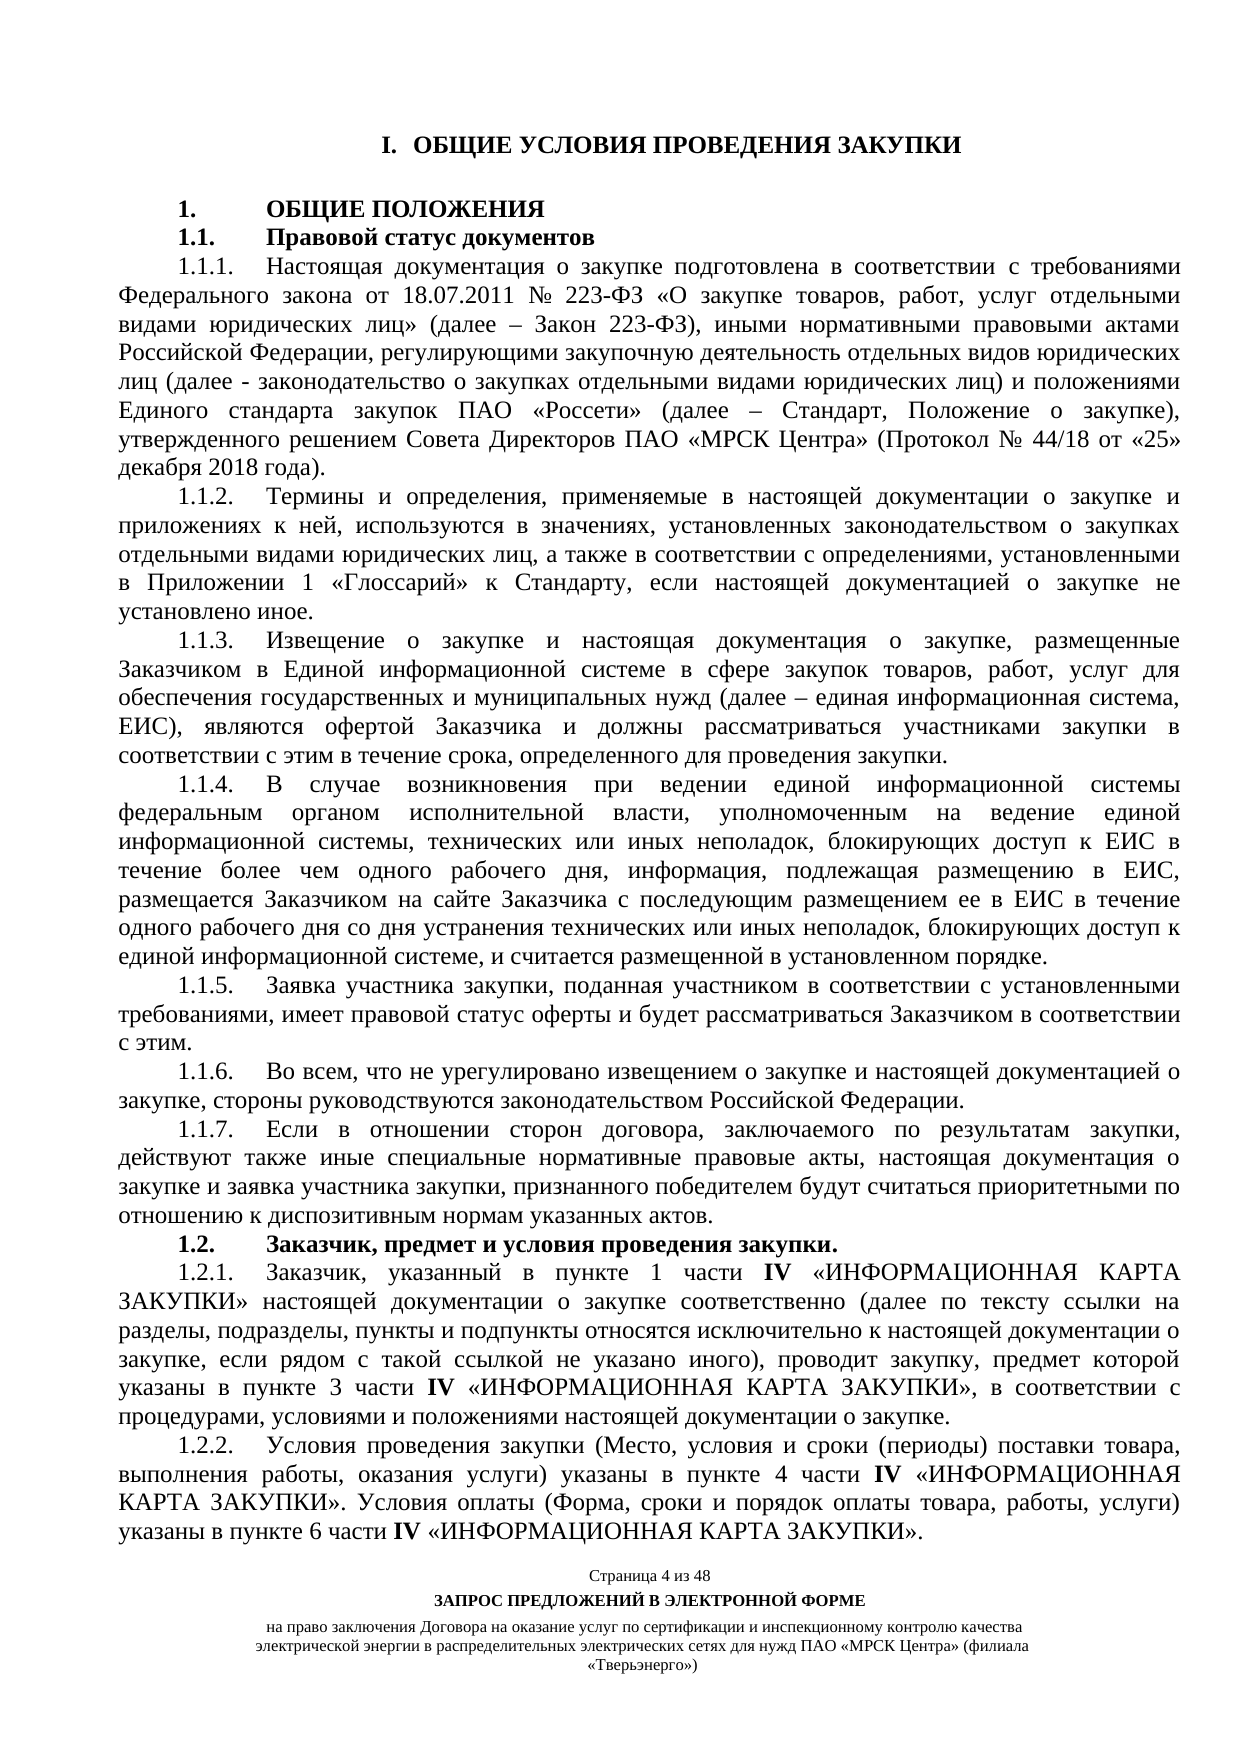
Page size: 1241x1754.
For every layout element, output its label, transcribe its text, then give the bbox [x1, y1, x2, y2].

subtitle ОБЩИЕ УСЛОВИЯ ПРОВЕДЕНИЯ закупки [118, 130, 1181, 159]
list Если в отношении сторон договора, заключаемого по результатам закупки, действуют также иные специальные нормативные правовые акты, настоящая документация о закупке и заявка участника закупки, признанного победителем будут считаться приоритетными по отношению к диспозитивным нормам указанных актов. [118, 1114, 1181, 1229]
list Настоящая документация о закупке подготовлена в соответствии с требованиями Федерального закона от 18.07.2011 № 223-ФЗ «О закупке товаров, работ, услуг отдельными видами юридических лиц» (далее – Закон 223-ФЗ), иными нормативными правовыми актами Российской Федерации, регулирующими закупочную деятельность отдельных видов юридических лиц (далее - законодательство о закупках отдельными видами юридических лиц) и положениями Единого стандарта закупок ПАО «Россети» (далее – Стандарт, Положение о закупке), утвержденного решением Совета Директоров ПАО «МРСК Центра» (Протокол № 44/18 от «25» декабря 2018 года). [118, 251, 1181, 481]
list Во всем, что не урегулировано извещением о закупке и настоящей документацией о закупке, стороны руководствуются законодательством Российской Федерации. [118, 1056, 1181, 1114]
subtitle Условия проведения закупки (Место, условия и сроки (периоды) поставки товара, выполнения работы, оказания услуги) указаны в пункте 4 части IV «ИНФОРМАЦИОННАЯ КАРТА ЗАКУПКИ». Условия оплаты (Форма, сроки и порядок оплаты товара, работы, услуги) указаны в пункте 6 части IV «ИНФОРМАЦИОННАЯ КАРТА ЗАКУПКИ». [118, 1430, 1181, 1545]
subtitle Заказчик, указанный в пункте 1 части IV «ИНФОРМАЦИОННАЯ КАРТА ЗАКУПКИ» настоящей документации о закупке соответственно (далее по тексту ссылки на разделы, подразделы, пункты и подпункты относятся исключительно к настоящей документации о закупке, если рядом с такой ссылкой не указано иного), проводит закупку, предмет которой указаны в пункте 3 части IV «ИНФОРМАЦИОННАЯ КАРТА ЗАКУПКИ», в соответствии с процедурами, условиями и положениями настоящей документации о закупке. [118, 1257, 1181, 1430]
subtitle ОБЩИЕ ПОЛОЖЕНИЯ [118, 194, 1181, 222]
list Термины и определения, применяемые в настоящей документации о закупке и приложениях к ней, используются в значениях, установленных законодательством о закупках отдельными видами юридических лиц, а также в соответствии с определениями, установленными в Приложении 1 «Глоссарий» к Стандарту, если настоящей документацией о закупке не установлено иное. [118, 481, 1181, 625]
subtitle Правовой статус документов [118, 222, 1181, 251]
list В случае возникновения при ведении единой информационной системы федеральным органом исполнительной власти, уполномоченным на ведение единой информационной системы, технических или иных неполадок, блокирующих доступ к ЕИС в течение более чем одного рабочего дня, информация, подлежащая размещению в ЕИС, размещается Заказчиком на сайте Заказчика с последующим размещением ее в ЕИС в течение одного рабочего дня со дня устранения технических или иных неполадок, блокирующих доступ к единой информационной системе, и считается размещенной в установленном порядке. [118, 769, 1181, 970]
list Извещение о закупке и настоящая документация о закупке, размещенные Заказчиком в Единой информационной системе в сфере закупок товаров, работ, услуг для обеспечения государственных и муниципальных нужд (далее – единая информационная система, ЕИС), являются офертой Заказчика и должны рассматриваться участниками закупки в соответствии с этим в течение срока, определенного для проведения закупки. [118, 625, 1181, 769]
subtitle Заказчик, предмет и условия проведения закупки. [118, 1229, 1181, 1257]
list Заявка участника закупки, поданная участником в соответствии с установленными требованиями, имеет правовой статус оферты и будет рассматриваться Заказчиком в соответствии с этим. [118, 970, 1181, 1056]
